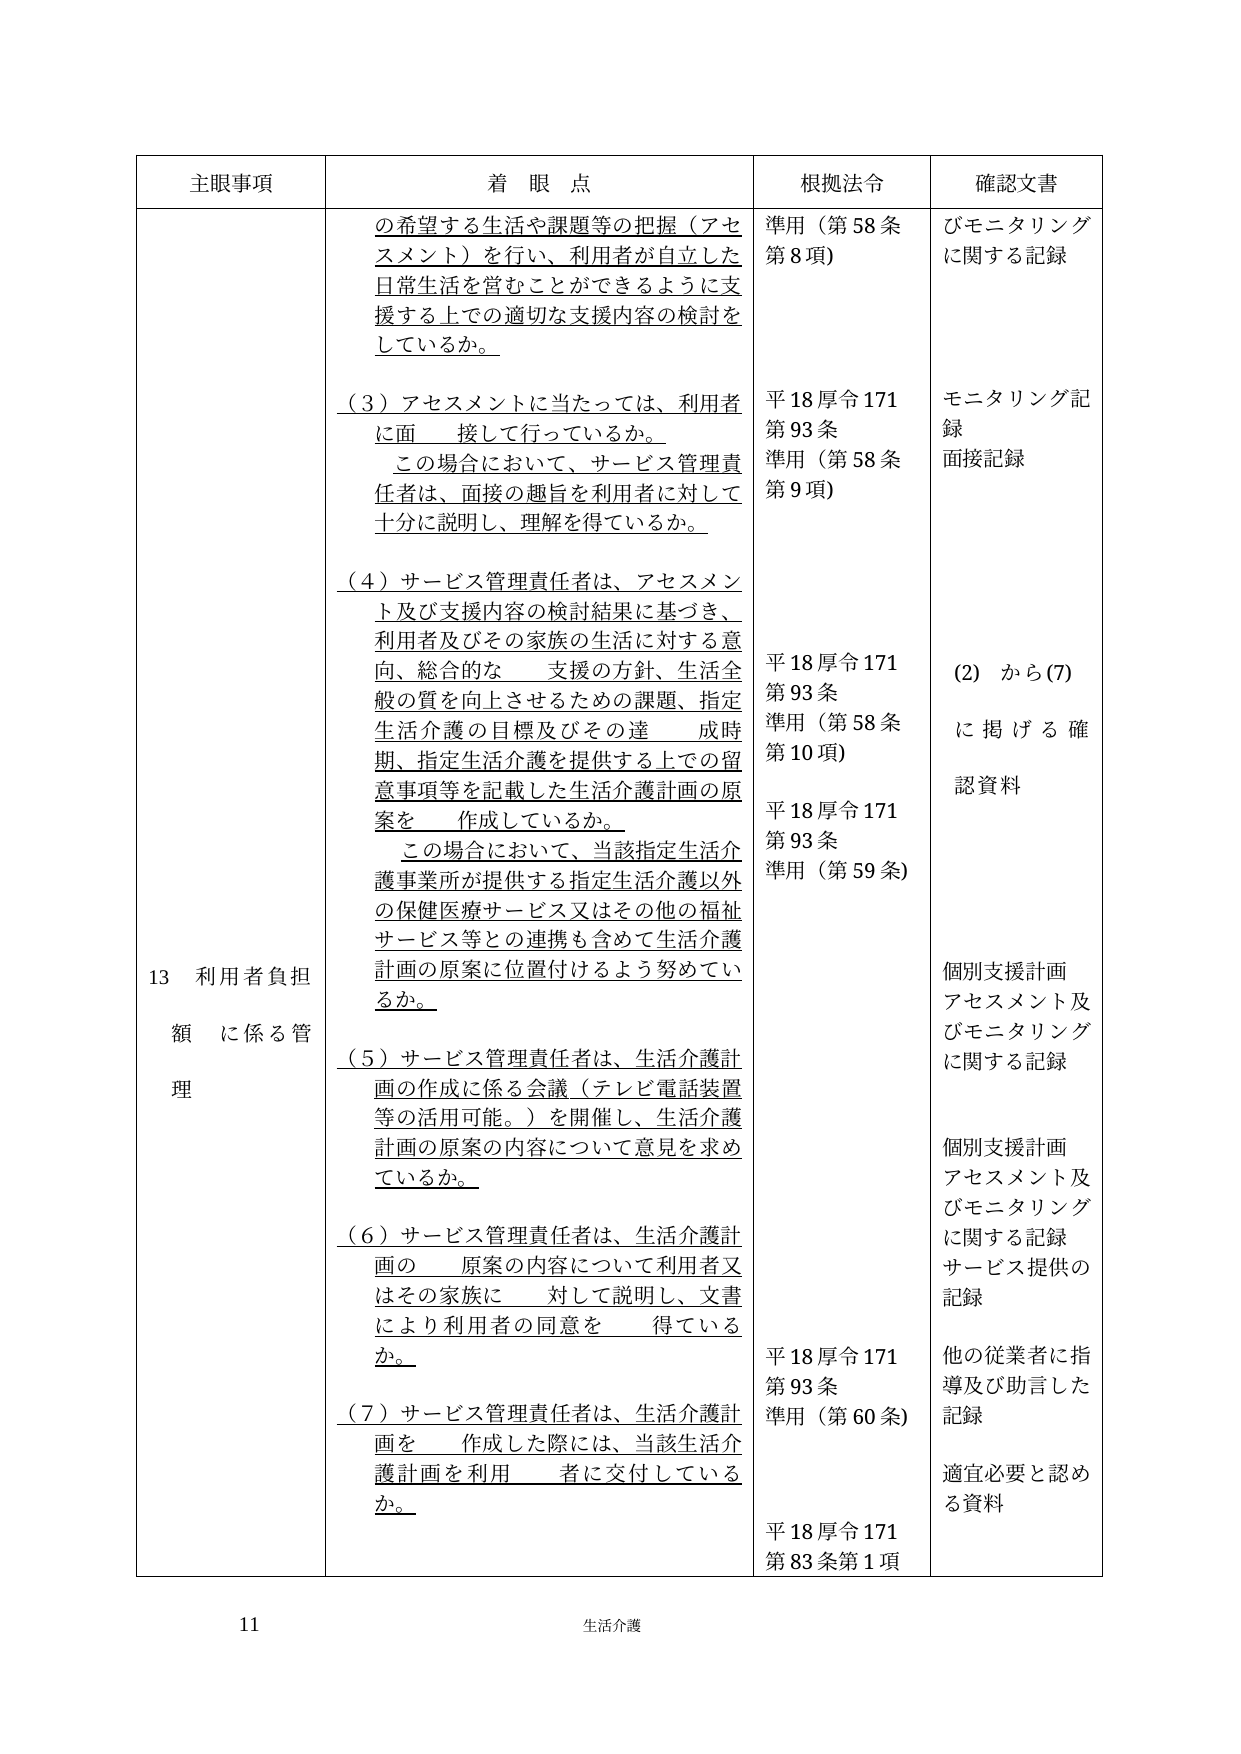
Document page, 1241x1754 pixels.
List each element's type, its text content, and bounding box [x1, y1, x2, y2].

table_header 根拠法令 [754, 156, 930, 208]
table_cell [931, 209, 1102, 1576]
table_header 確認文書 [931, 156, 1102, 208]
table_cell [137, 209, 325, 1576]
table_header 主眼事項 [137, 156, 325, 208]
table_header 着 眼 点 [326, 156, 753, 208]
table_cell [754, 209, 930, 1576]
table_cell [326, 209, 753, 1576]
